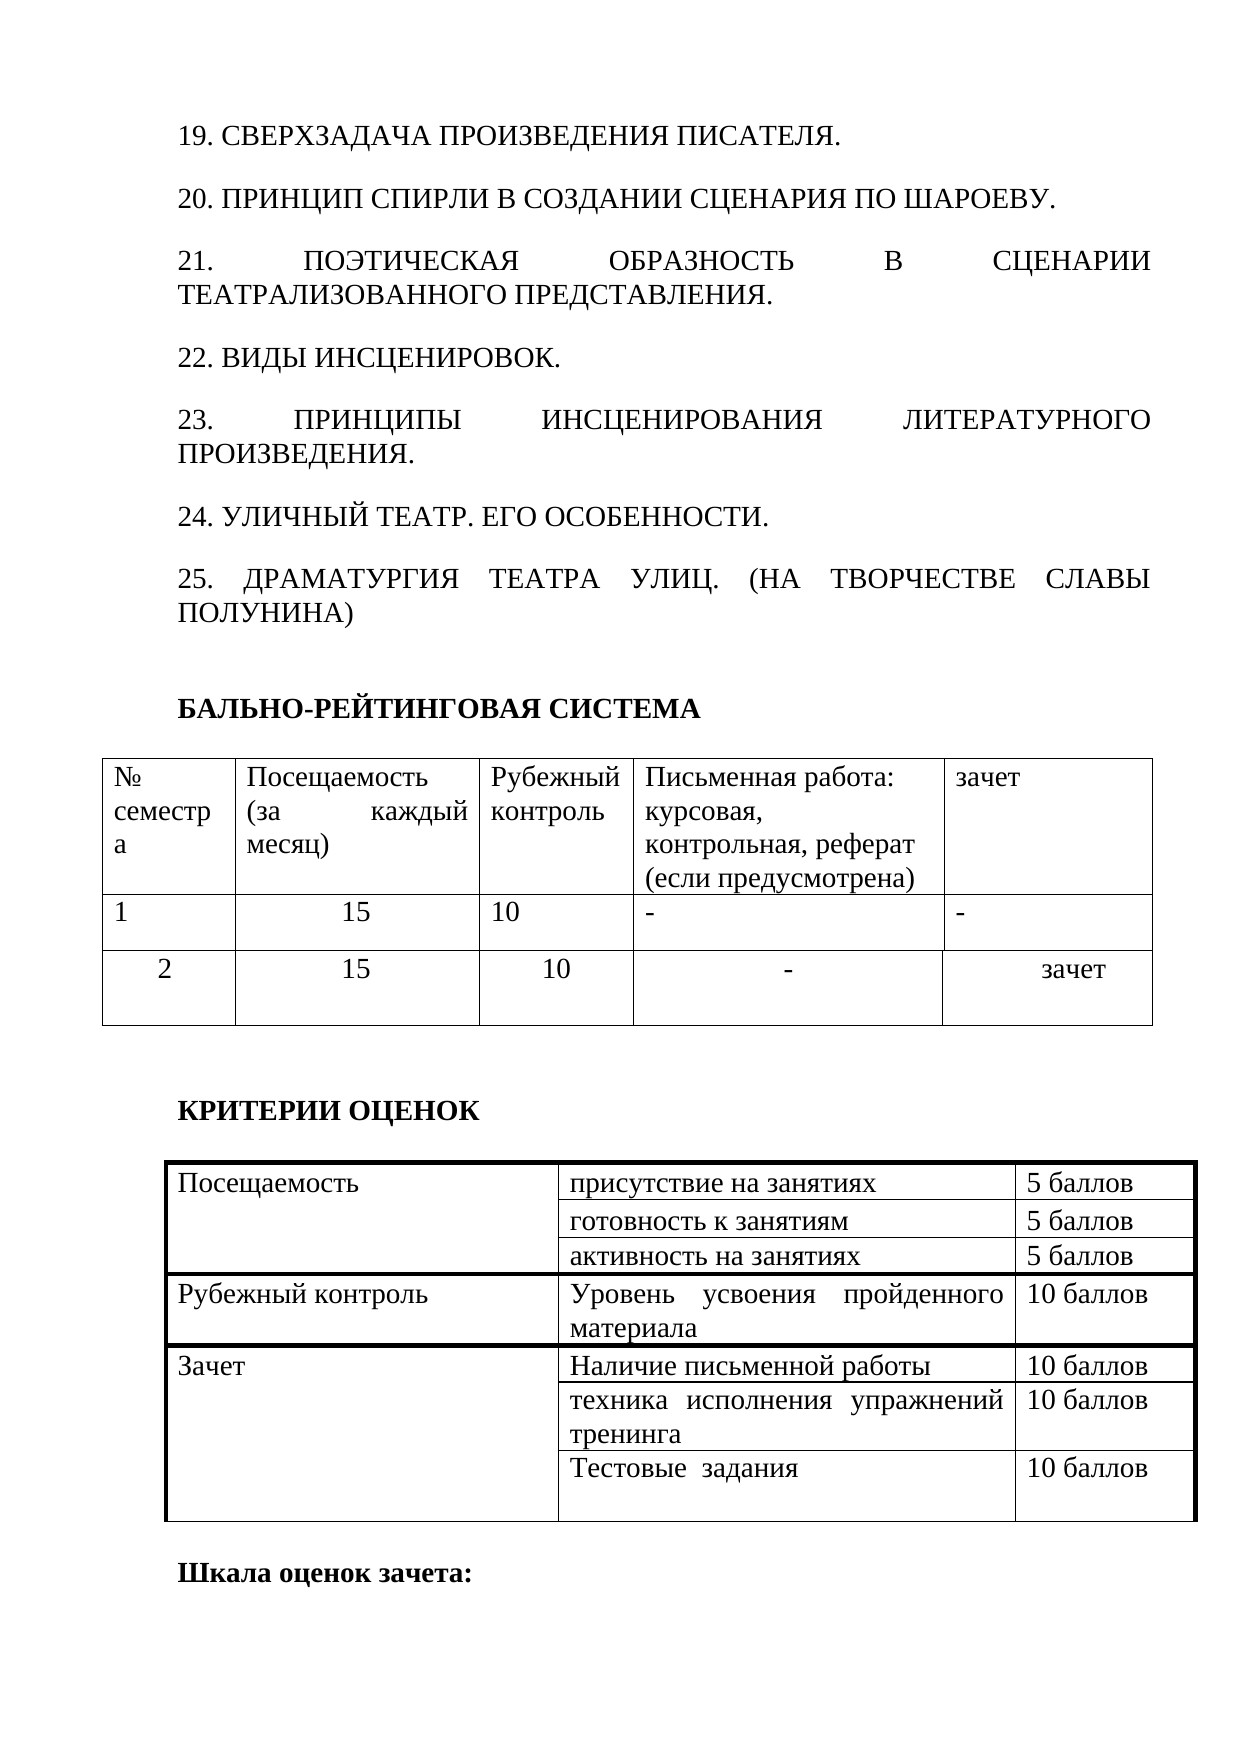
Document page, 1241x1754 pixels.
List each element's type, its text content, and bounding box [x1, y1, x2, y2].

table_cell 10 баллов [1016, 1348, 1193, 1381]
table_cell - [634, 951, 942, 1025]
table_cell 10 баллов [1016, 1276, 1193, 1343]
table_header Рубежный контроль [480, 759, 633, 893]
table_cell 1 [103, 895, 235, 950]
table_cell - [945, 895, 1152, 950]
table_cell 10 [480, 895, 633, 950]
table_cell 10 баллов [1016, 1451, 1193, 1521]
table_header Письменная работа: курсовая, контрольная, реферат (если предусмотрена) [634, 759, 944, 893]
text 25. ДРАМАТУРГИЯ ТЕАТРА УЛИЦ. (НА ТВОРЧЕСТВЕ СЛАВЫ ПОЛУНИНА) [177, 561, 1152, 628]
text Шкала оценок зачета: [177, 1555, 1152, 1589]
table_cell Тестовые задания [559, 1451, 1015, 1521]
text 19. СВЕРХЗАДАЧА ПРОИЗВЕДЕНИЯ ПИСАТЕЛЯ. [177, 118, 1152, 152]
table_cell активность на занятиях [559, 1238, 1015, 1271]
table_cell Уровень усвоения пройденного материала [559, 1276, 1015, 1343]
table_cell Наличие письменной работы [559, 1348, 1015, 1381]
text 21. ПОЭТИЧЕСКАЯ ОБРАЗНОСТЬ В СЦЕНАРИИ ТЕАТРАЛИЗОВАННОГО ПРЕДСТАВЛЕНИЯ. [177, 243, 1152, 311]
table_cell Зачет [168, 1348, 558, 1521]
text 22. ВИДЫ ИНСЦЕНИРОВОК. [177, 340, 1152, 373]
text 24. УЛИЧНЫЙ ТЕАТР. ЕГО ОСОБЕННОСТИ. [177, 499, 1152, 532]
table_cell 10 баллов [1016, 1383, 1193, 1449]
table_cell 5 баллов [1016, 1200, 1193, 1237]
table_cell 2 [103, 951, 235, 1025]
table_cell техника исполнения упражнений тренинга [559, 1383, 1015, 1449]
table_cell Рубежный контроль [168, 1276, 558, 1343]
table_cell 15 [236, 951, 479, 1025]
table_header присутствие на занятиях [559, 1165, 1015, 1199]
table_cell 10 [480, 951, 633, 1025]
text 20. ПРИНЦИП СПИРЛИ В СОЗДАНИИ СЦЕНАРИЯ ПО ШАРОЕВУ. [177, 181, 1152, 214]
table_cell зачет [943, 951, 1152, 1025]
table_cell 15 [236, 895, 479, 950]
table_header Посещаемость [168, 1165, 558, 1271]
table_cell готовность к занятиям [559, 1200, 1015, 1237]
table_cell - [634, 895, 944, 950]
text КРИТЕРИИ ОЦЕНОК [177, 1093, 1152, 1127]
table_header Посещаемость (за каждый месяц) [236, 759, 479, 893]
text 23. ПРИНЦИПЫ ИНСЦЕНИРОВАНИЯ ЛИТЕРАТУРНОГО ПРОИЗВЕДЕНИЯ. [177, 402, 1152, 469]
table_header 5 баллов [1016, 1165, 1193, 1199]
table_header № семестра [103, 759, 235, 893]
table_header зачет [945, 759, 1152, 893]
table_cell 5 баллов [1016, 1238, 1193, 1271]
text БАЛЬНО-РЕЙТИНГОВАЯ СИСТЕМА [177, 691, 1152, 725]
